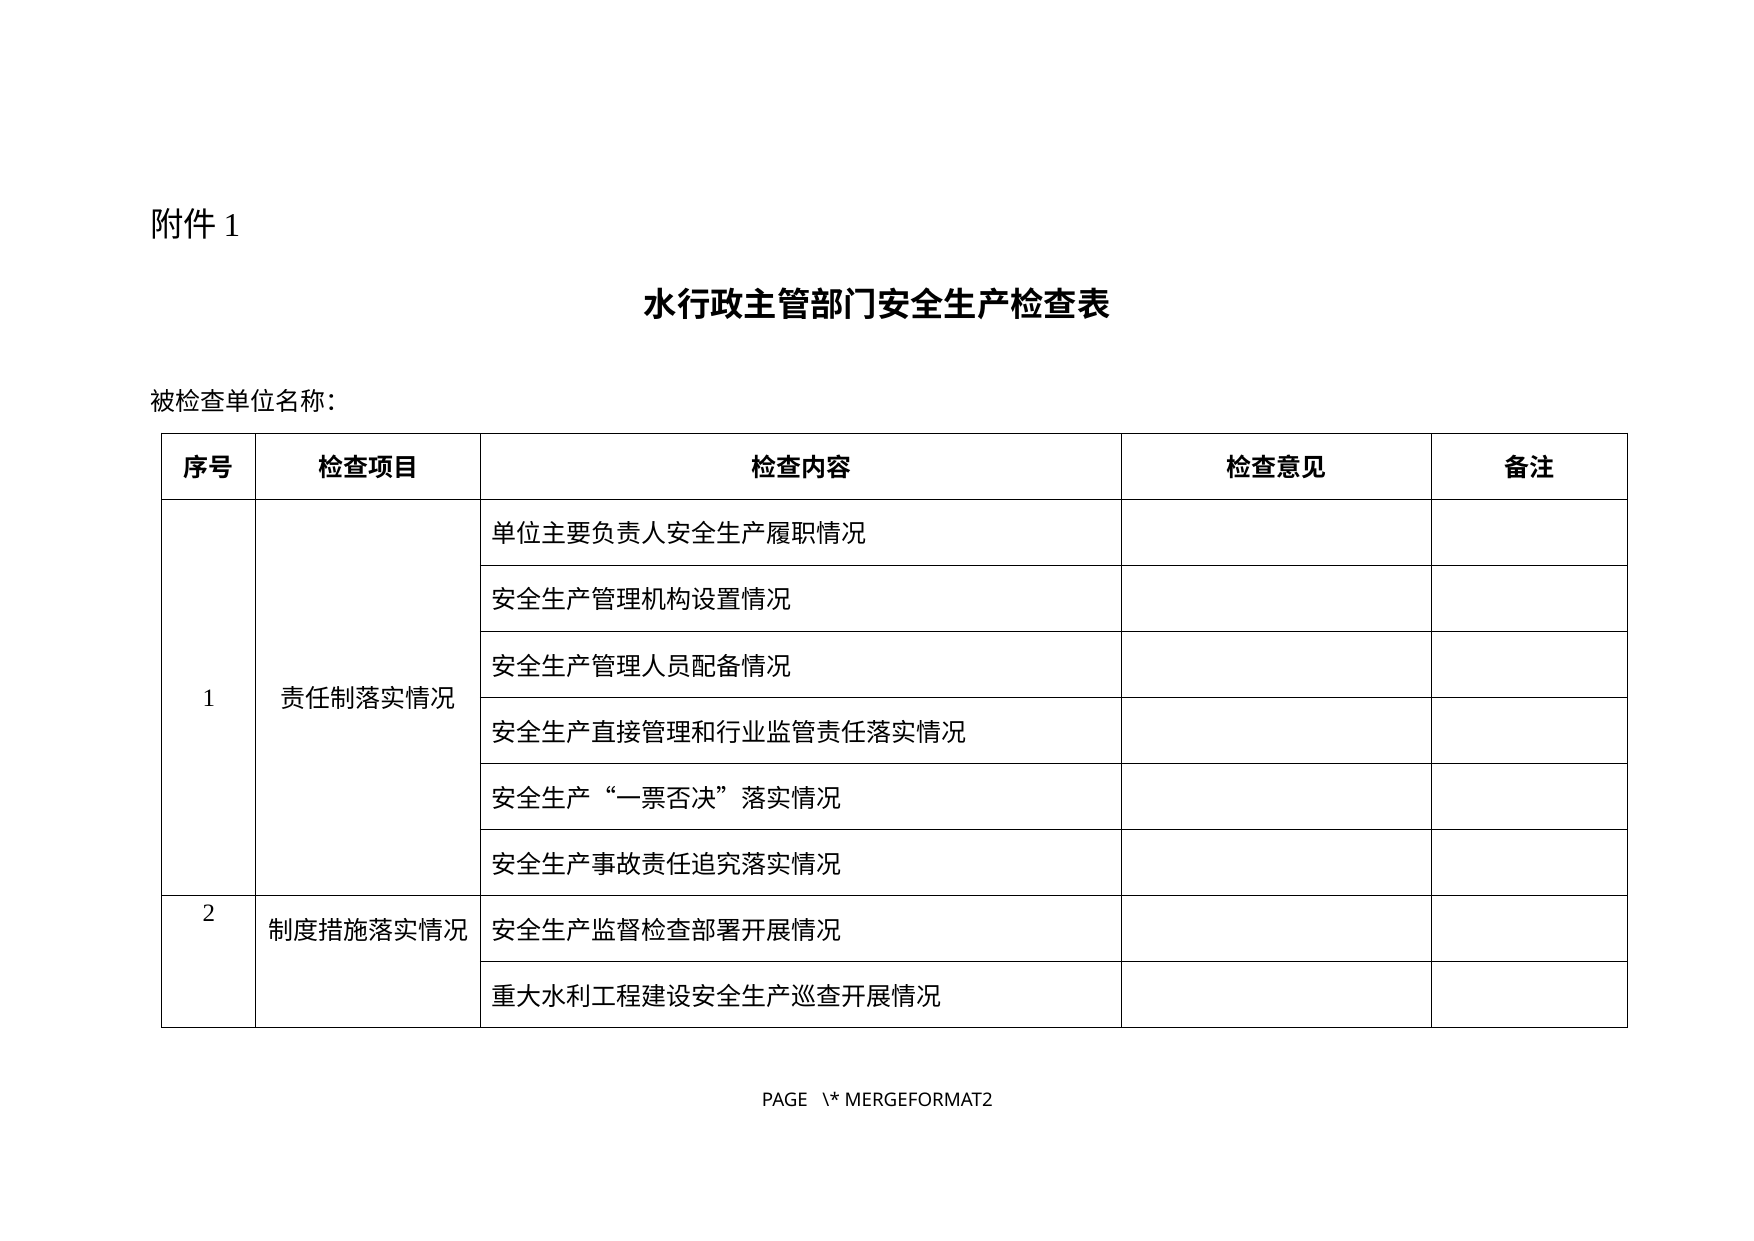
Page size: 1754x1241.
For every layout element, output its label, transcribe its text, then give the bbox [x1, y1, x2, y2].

table_cell 安全生产管理人员配备情况 [481, 632, 1121, 697]
table_cell 安全生产“一票否决”落实情况 [481, 764, 1121, 829]
table_cell [1432, 764, 1627, 829]
table_header 备注 [1432, 434, 1627, 498]
table_cell [1122, 830, 1431, 895]
table_cell [1122, 500, 1431, 564]
table_cell 单位主要负责人安全生产履职情况 [481, 500, 1121, 564]
table_cell 安全生产监督检查部署开展情况 [481, 896, 1121, 961]
table_cell [1122, 962, 1431, 1027]
table_cell 重大水利工程建设安全生产巡查开展情况 [481, 962, 1121, 1027]
table_cell [1122, 566, 1431, 631]
table_cell [1432, 632, 1627, 697]
text 附件1 [150, 198, 1604, 246]
table_cell [1432, 566, 1627, 631]
table_cell [1432, 698, 1627, 763]
table_cell 1 [162, 500, 255, 895]
table_cell 安全生产事故责任追究落实情况 [481, 830, 1121, 895]
table_cell 2 [162, 896, 255, 1027]
table_cell 安全生产直接管理和行业监管责任落实情况 [481, 698, 1121, 763]
table_header 检查内容 [481, 434, 1121, 498]
table_header 序号 [162, 434, 255, 498]
table_header 检查意见 [1122, 434, 1431, 498]
table_cell [1122, 698, 1431, 763]
table_cell 安全生产管理机构设置情况 [481, 566, 1121, 631]
table_cell 制度措施落实情况 [256, 896, 480, 1027]
table_cell [1122, 632, 1431, 697]
table_header 检查项目 [256, 434, 480, 498]
text 水行政主管部门安全生产检查表 [150, 270, 1604, 335]
table_cell [1432, 830, 1627, 895]
table_cell [1432, 962, 1627, 1027]
text 被检查单位名称： [150, 367, 1604, 432]
table_cell 责任制落实情况 [256, 500, 480, 895]
table_cell [1122, 764, 1431, 829]
table_cell [1432, 896, 1627, 961]
table_cell [1122, 896, 1431, 961]
table_cell [1432, 500, 1627, 564]
